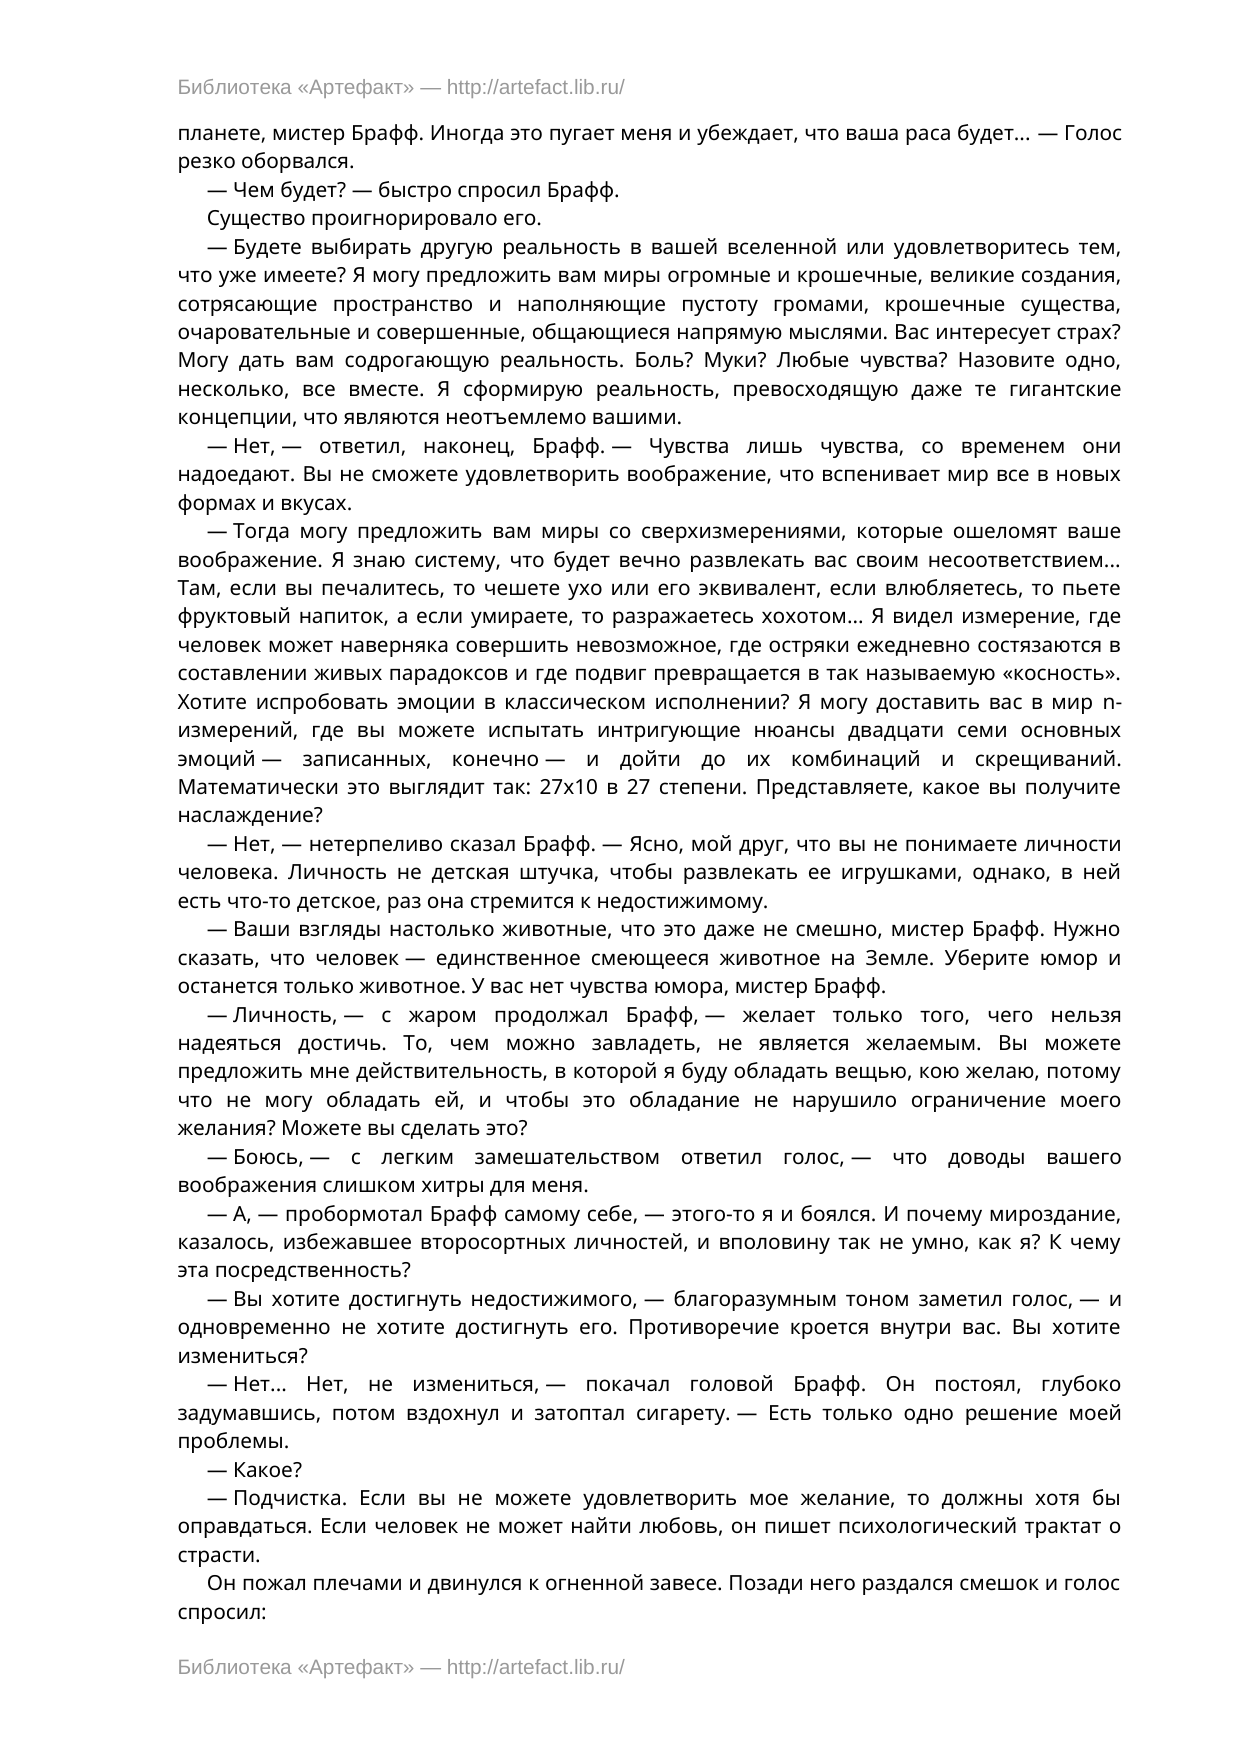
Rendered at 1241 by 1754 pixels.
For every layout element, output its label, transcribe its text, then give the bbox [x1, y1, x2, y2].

text — Подчистка. Если вы не можете удовлетворить мое желание, то должны хотя бы оправдаться. Если человек не может найти любовь, он пишет психологический трактат о страсти. [177, 1483, 1122, 1568]
text — Нет... Нет, не измениться, — покачал головой Брафф. Он постоял, глубоко задумавшись, потом вздохнул и затоптал сигарету. — Есть только одно решение моей проблемы. [177, 1369, 1122, 1455]
text — Личность, — с жаром продолжал Брафф, — желает только того, чего нельзя надеяться достичь. То, чем можно завладеть, не является желаемым. Вы можете предложить мне действительность, в которой я буду обладать вещью, кою желаю, потому что не могу обладать ей, и чтобы это обладание не нарушило ограничение моего желания? Можете вы сделать это? [177, 1000, 1122, 1142]
text — Тогда могу предложить вам миры со сверхизмерениями, которые ошеломят ваше воображение. Я знаю систему, что будет вечно развлекать вас своим несоответствием... Там, если вы печалитесь, то чешете ухо или его эквивалент, если влюбляетесь, то пьете фруктовый напиток, а если умираете, то разражаетесь хохотом... Я видел измерение, где человек может наверняка совершить невозможное, где остряки ежедневно состязаются в составлении живых парадоксов и где подвиг превращается в так называемую «косность». Хотите испробовать эмоции в классическом исполнении? Я могу доставить вас в мир n-измерений, где вы можете испытать интригующие нюансы двадцати семи основных эмоций — записанных, конечно — и дойти до их комбинаций и скрещиваний. Математически это выглядит так: 27х10 в 27 степени. Представляете, какое вы получите наслаждение? [177, 516, 1122, 829]
text — Ваши взгляды настолько животные, что это даже не смешно, мистер Брафф. Нужно сказать, что человек — единственное смеющееся животное на Земле. Уберите юмор и останется только животное. У вас нет чувства юмора, мистер Брафф. [177, 914, 1122, 1000]
text — Нет, — нетерпеливо сказал Брафф. — Ясно, мой друг, что вы не понимаете личности человека. Личность не детская штучка, чтобы развлекать ее игрушками, однако, в ней есть что-то детское, раз она стремится к недостижимому. [177, 829, 1122, 914]
text Существо проигнорировало его. [177, 203, 1122, 232]
text — Какое? [177, 1455, 1122, 1483]
text — Чем будет? — быстро спросил Брафф. [177, 175, 1122, 203]
text Он пожал плечами и двинулся к огненной завесе. Позади него раздался смешок и голос спросил: [177, 1568, 1122, 1625]
text — Боюсь, — с легким замешательством ответил голос, — что доводы вашего воображения слишком хитры для меня. [177, 1142, 1122, 1199]
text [177, 118, 1122, 175]
text — Вы хотите достигнуть недостижимого, — благоразумным тоном заметил голос, — и одновременно не хотите достигнуть его. Противоречие кроется внутри вас. Вы хотите измениться? [177, 1284, 1122, 1369]
text — Будете выбирать другую реальность в вашей вселенной или удовлетворитесь тем, что уже имеете? Я могу предложить вам миры огромные и крошечные, великие создания, сотрясающие пространство и наполняющие пустоту громами, крошечные существа, очаровательные и совершенные, общающиеся напрямую мыслями. Вас интересует страх? Могу дать вам содрогающую реальность. Боль? Муки? Любые чувства? Назовите одно, несколько, все вместе. Я сформирую реальность, превосходящую даже те гигантские концепции, что являются неотъемлемо вашими. [177, 232, 1122, 431]
text — Нет, — ответил, наконец, Брафф. — Чувства лишь чувства, со временем они надоедают. Вы не сможете удовлетворить воображение, что вспенивает мир все в новых формах и вкусах. [177, 431, 1122, 516]
text — А, — пробормотал Брафф самому себе, — этого-то я и боялся. И почему мироздание, казалось, избежавшее второсортных личностей, и вполовину так не умно, как я? К чему эта посредственность? [177, 1199, 1122, 1284]
